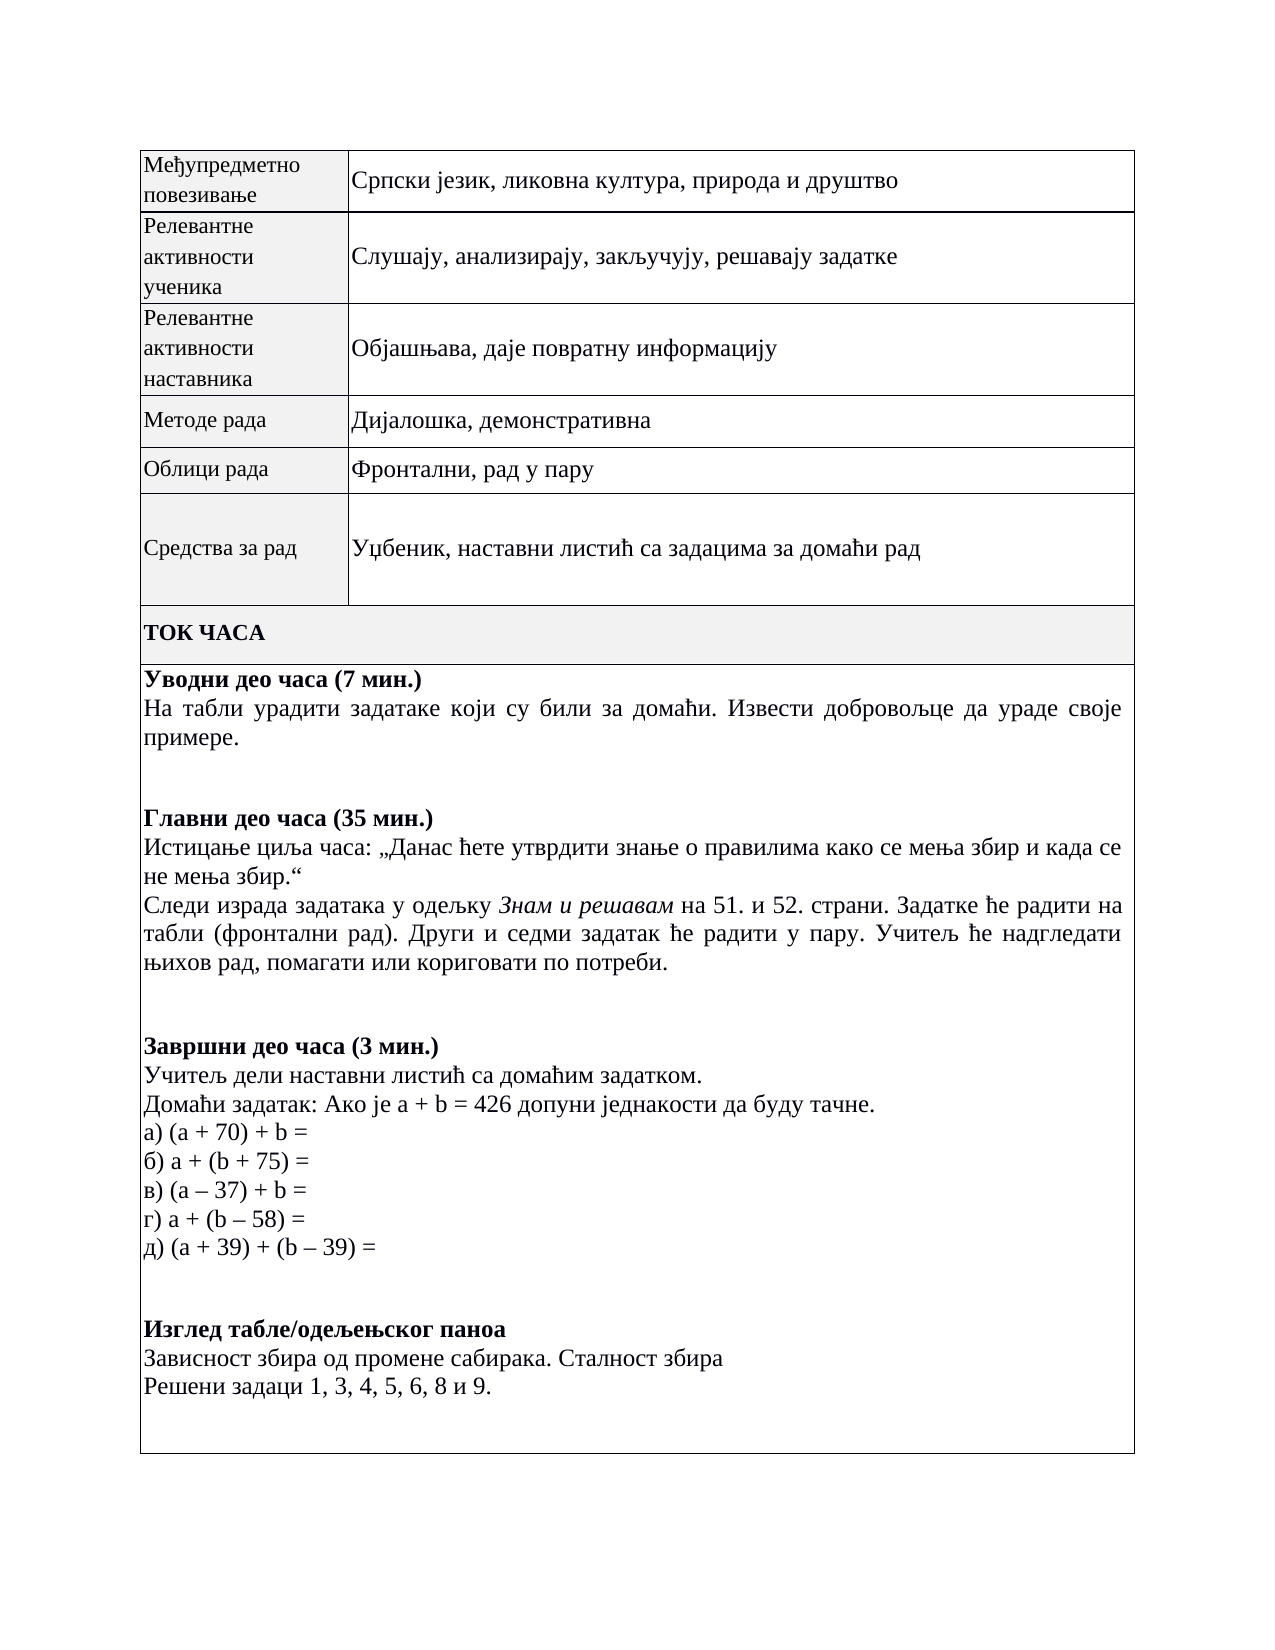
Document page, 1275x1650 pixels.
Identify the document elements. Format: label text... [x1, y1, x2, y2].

table_cell Средства за рад [141, 494, 348, 604]
table_cell ТОК ЧАСА [141, 606, 1134, 663]
table_cell Међупредметно повезивање [141, 151, 348, 211]
table_cell Облици рада [141, 448, 348, 493]
table_cell Српски језик, ликовна култура, природа и друштво [349, 151, 1134, 211]
table_cell Релевантне активности ученика [141, 213, 348, 303]
table_cell Релевантне активности наставника [141, 304, 348, 395]
table_cell Дијалошка, демонстративна [349, 396, 1134, 447]
table_cell Уџбеник, наставни листић са задацима за домаћи рад [349, 494, 1134, 604]
table_cell Уводни део часа (7 мин.) На табли урадити задатаке који су били за домаћи. Извести добровољце да ураде своје примере. Главни део часа (35 мин.) Истицање циља часа: „Данас ћете утврдити знање о правилима како се мења збир и када се не мења збир.“ Следи израда задатака у одељку Знам и решавам на 51. и 52. страни. Задатке ће радити на табли (фронтални рад). Други и седми задатак ће радити у пару. Учитељ ће надгледати њихов рад, помагати или кориговати по потреби. Завршни део часа (3 мин.) Учитељ дели наставни листић са домаћим задатком. Домаћи задатак: Ако је a + b = 426 допуни једнакости да буду тачне. а) (a + 70) + b = б) а + (b + 75) = в) (а – 37) + b = г) а + (b – 58) = д) (а + 39) + (b – 39) = Изглед табле/одељењског паноа Зависност збира од промене сабирака. Сталност збира Решени задаци 1, 3, 4, 5, 6, 8 и 9. [141, 665, 1134, 1453]
table_cell Методе рада [141, 396, 348, 447]
table_cell Објашњава, даје повратну информацију [349, 304, 1134, 395]
table_cell Фронтални, рад у пару [349, 448, 1134, 493]
table_cell Слушају, анализирају, закључују, решавају задатке [349, 213, 1134, 303]
